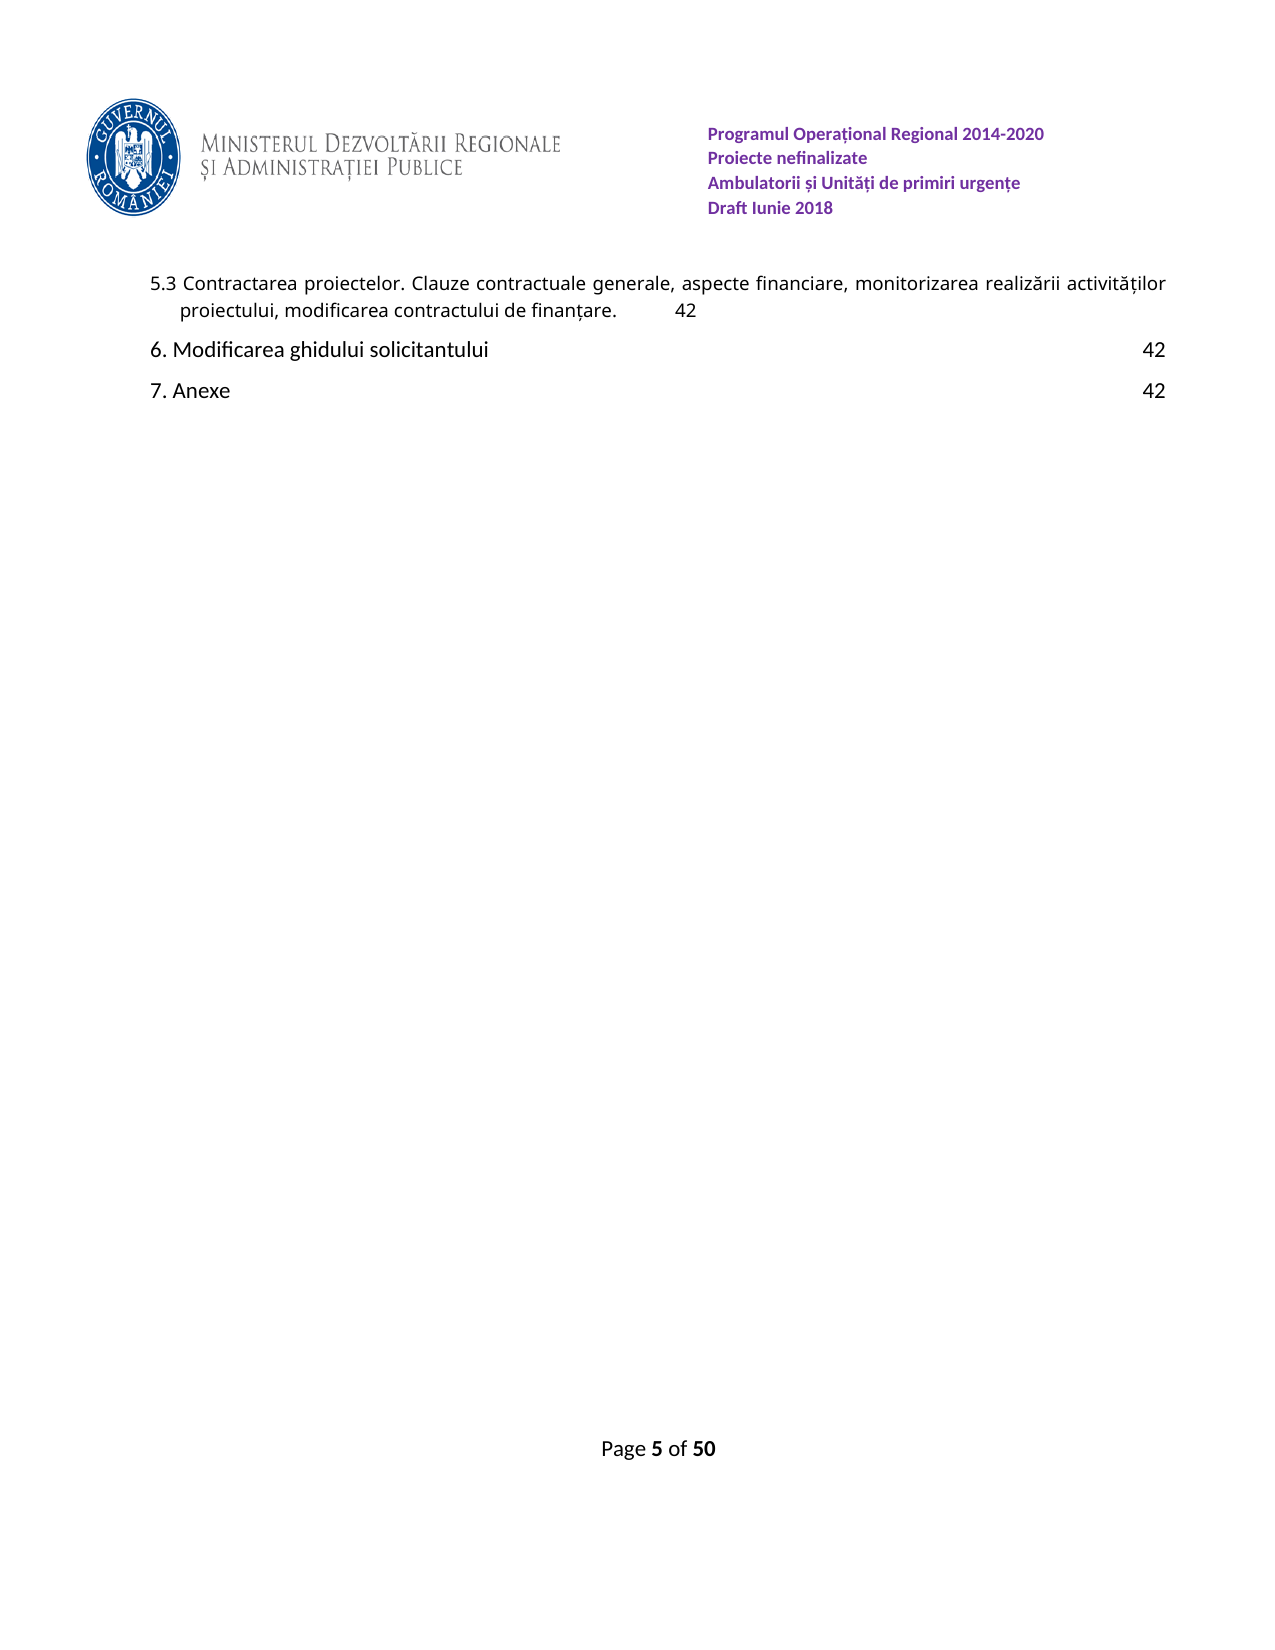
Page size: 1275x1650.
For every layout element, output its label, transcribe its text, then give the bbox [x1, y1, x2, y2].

text 5.3 Contractarea proiectelor. Clauze contractuale generale, aspecte financiare, monitorizarea realizării activităților proiectului, modificarea contractului de finanțare. 42 [150, 270, 1166, 323]
text 7. Anexe 42 [150, 376, 1166, 404]
text 6. Modificarea ghidului solicitantului 42 [150, 335, 1166, 363]
picture [85, 97, 560, 218]
